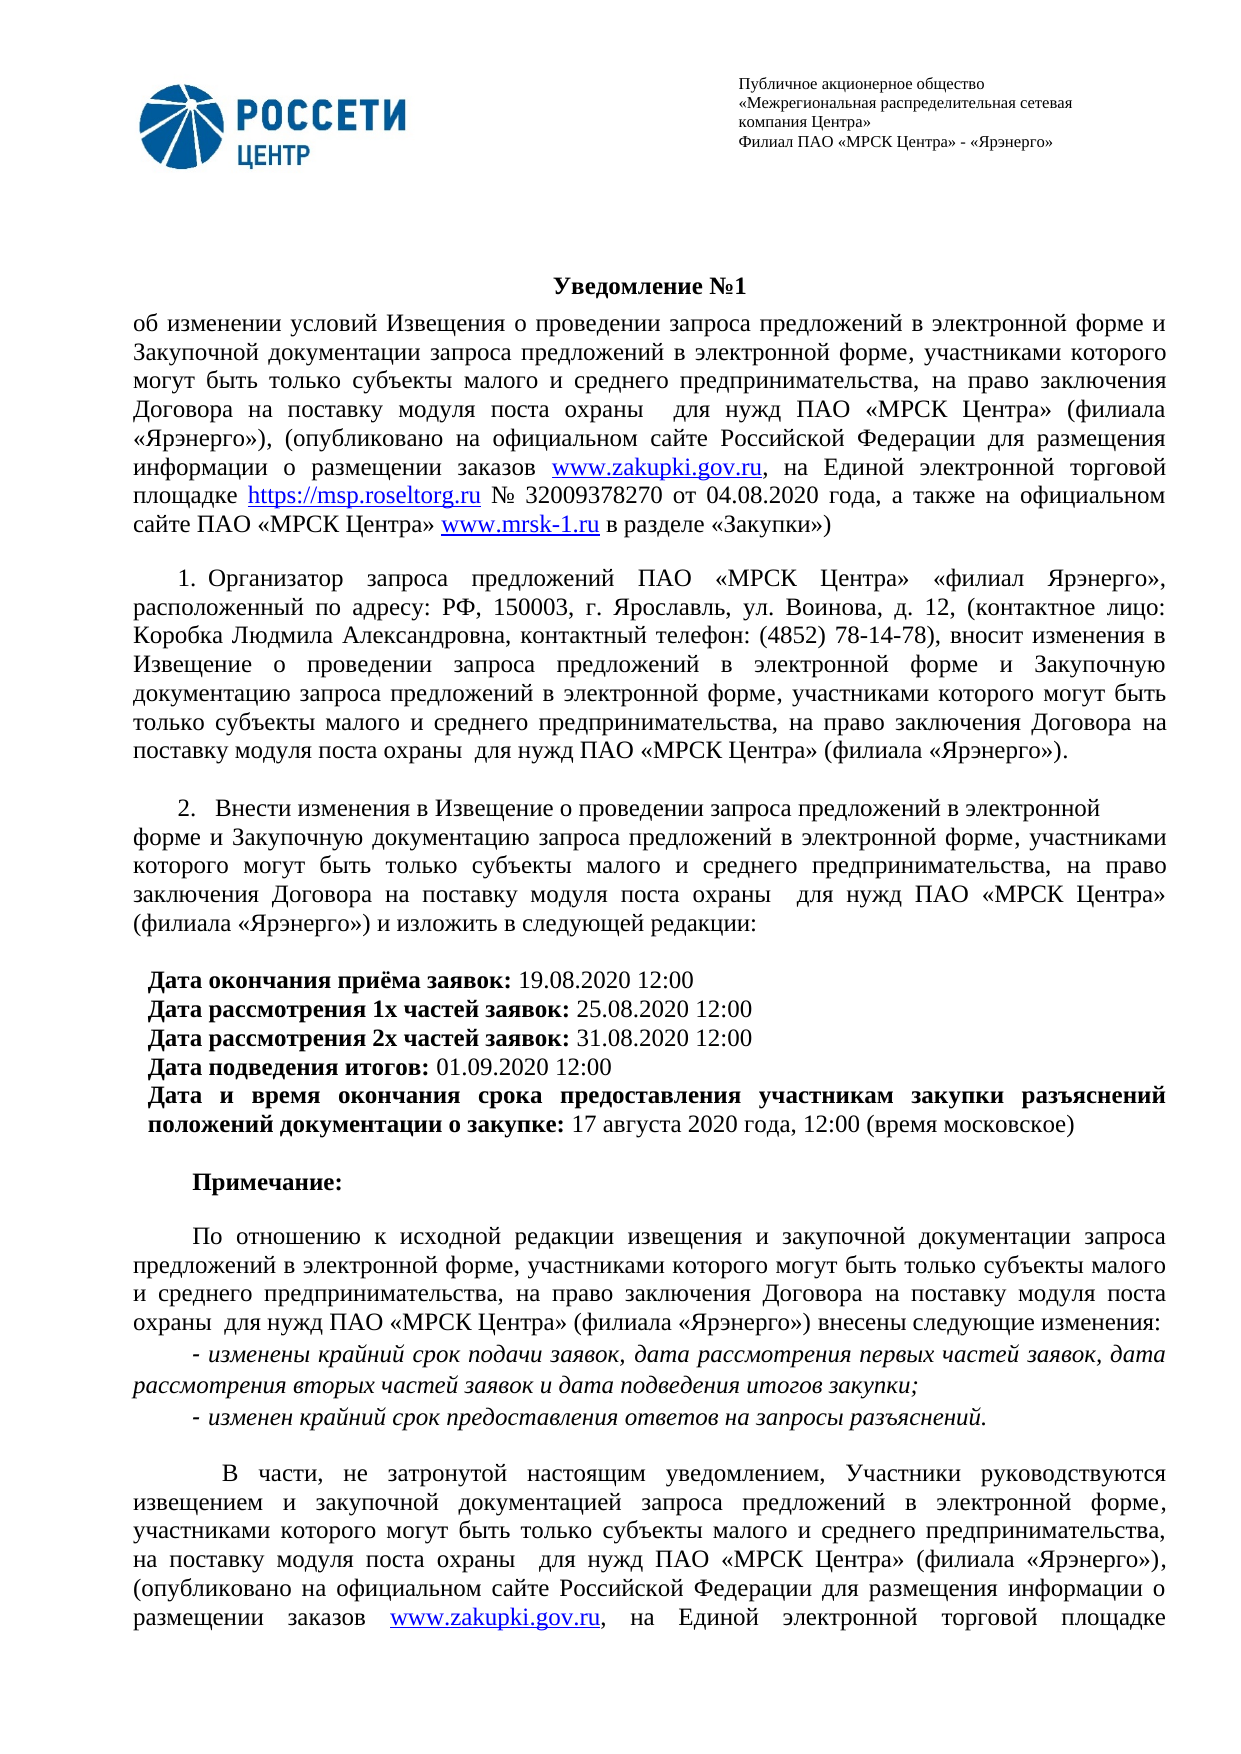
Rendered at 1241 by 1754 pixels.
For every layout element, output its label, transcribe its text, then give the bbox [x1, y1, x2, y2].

text об изменении условий Извещения о проведении запроса предложений в электронной форме и Закупочной документации запроса предложений в электронной форме, участниками которого могут быть только субъекты малого и среднего предпринимательства, на право заключения Договора на поставку модуля поста охраны для нужд ПАО «МРСК Центра» (филиала «Ярэнерго»), (опубликовано на официальном сайте Российской Федерации для размещения информации о размещении заказов www.zakupki.gov.ru, на Единой электронной торговой площадке https://msp.roseltorg.ru № 32009378270 от 04.08.2020 года, а также на официальном сайте ПАО «МРСК Центра» www.mrsk-1.ru в разделе «Закупки») [133, 308, 1167, 538]
list Дата подведения итогов: 01.09.2020 12:00 [148, 1052, 1167, 1081]
list Организатор запроса предложений ПАО «МРСК Центра» «филиал Ярэнерго», расположенный по адресу: РФ, 150003, г. Ярославль, ул. Воинова, д. 12, (контактное лицо: Коробка Людмила Александровна, контактный телефон: (4852) 78-14-78), вносит изменения в Извещение о проведении запроса предложений в электронной форме и Закупочную документацию запроса предложений в электронной форме, участниками которого могут быть только субъекты малого и среднего предпринимательства, на право заключения Договора на поставку модуля поста охраны для нужд ПАО «МРСК Центра» (филиала «Ярэнерго»). [133, 563, 1167, 764]
list Внести изменения в Извещение о проведении запроса предложений в электронной [177, 793, 1167, 822]
text форме и Закупочную документацию запроса предложений в электронной форме, участниками которого могут быть только субъекты малого и среднего предпринимательства, на право заключения Договора на поставку модуля поста охраны для нужд ПАО «МРСК Центра» (филиала «Ярэнерго») и изложить в следующей редакции: [133, 822, 1167, 937]
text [133, 1458, 1167, 1630]
list Дата окончания приёма заявок: 19.08.2020 12:00 [148, 966, 1167, 994]
list изменен крайний срок предоставления ответов на запросы разъяснений. [133, 1399, 1167, 1433]
list Примечание: [133, 1167, 1167, 1196]
text Уведомление №1 [133, 271, 1167, 299]
list Дата рассмотрения 1х частей заявок: 25.08.2020 12:00 [148, 994, 1167, 1023]
text По отношению к исходной редакции извещения и закупочной документации запроса предложений в электронной форме, участниками которого могут быть только субъекты малого и среднего предпринимательства, на право заключения Договора на поставку модуля поста охраны для нужд ПАО «МРСК Центра» (филиала «Ярэнерго») внесены следующие изменения: [133, 1221, 1167, 1336]
table_header Публичное акционерное общество «Межрегиональная распределительная сетевая компания Центра» Филиал ПАО «МРСК Центра» - «Ярэнерго» [727, 74, 1111, 271]
list Дата и время окончания срока предоставления участникам закупки разъяснений положений документации о закупке: 17 августа 2020 года, 12:00 (время московское) [148, 1081, 1167, 1138]
list изменены крайний срок подачи заявок, дата рассмотрения первых частей заявок, дата рассмотрения вторых частей заявок и дата подведения итогов закупки; [133, 1336, 1167, 1399]
table_header [122, 74, 727, 271]
list Дата рассмотрения 2х частей заявок: 31.08.2020 12:00 [148, 1023, 1167, 1052]
